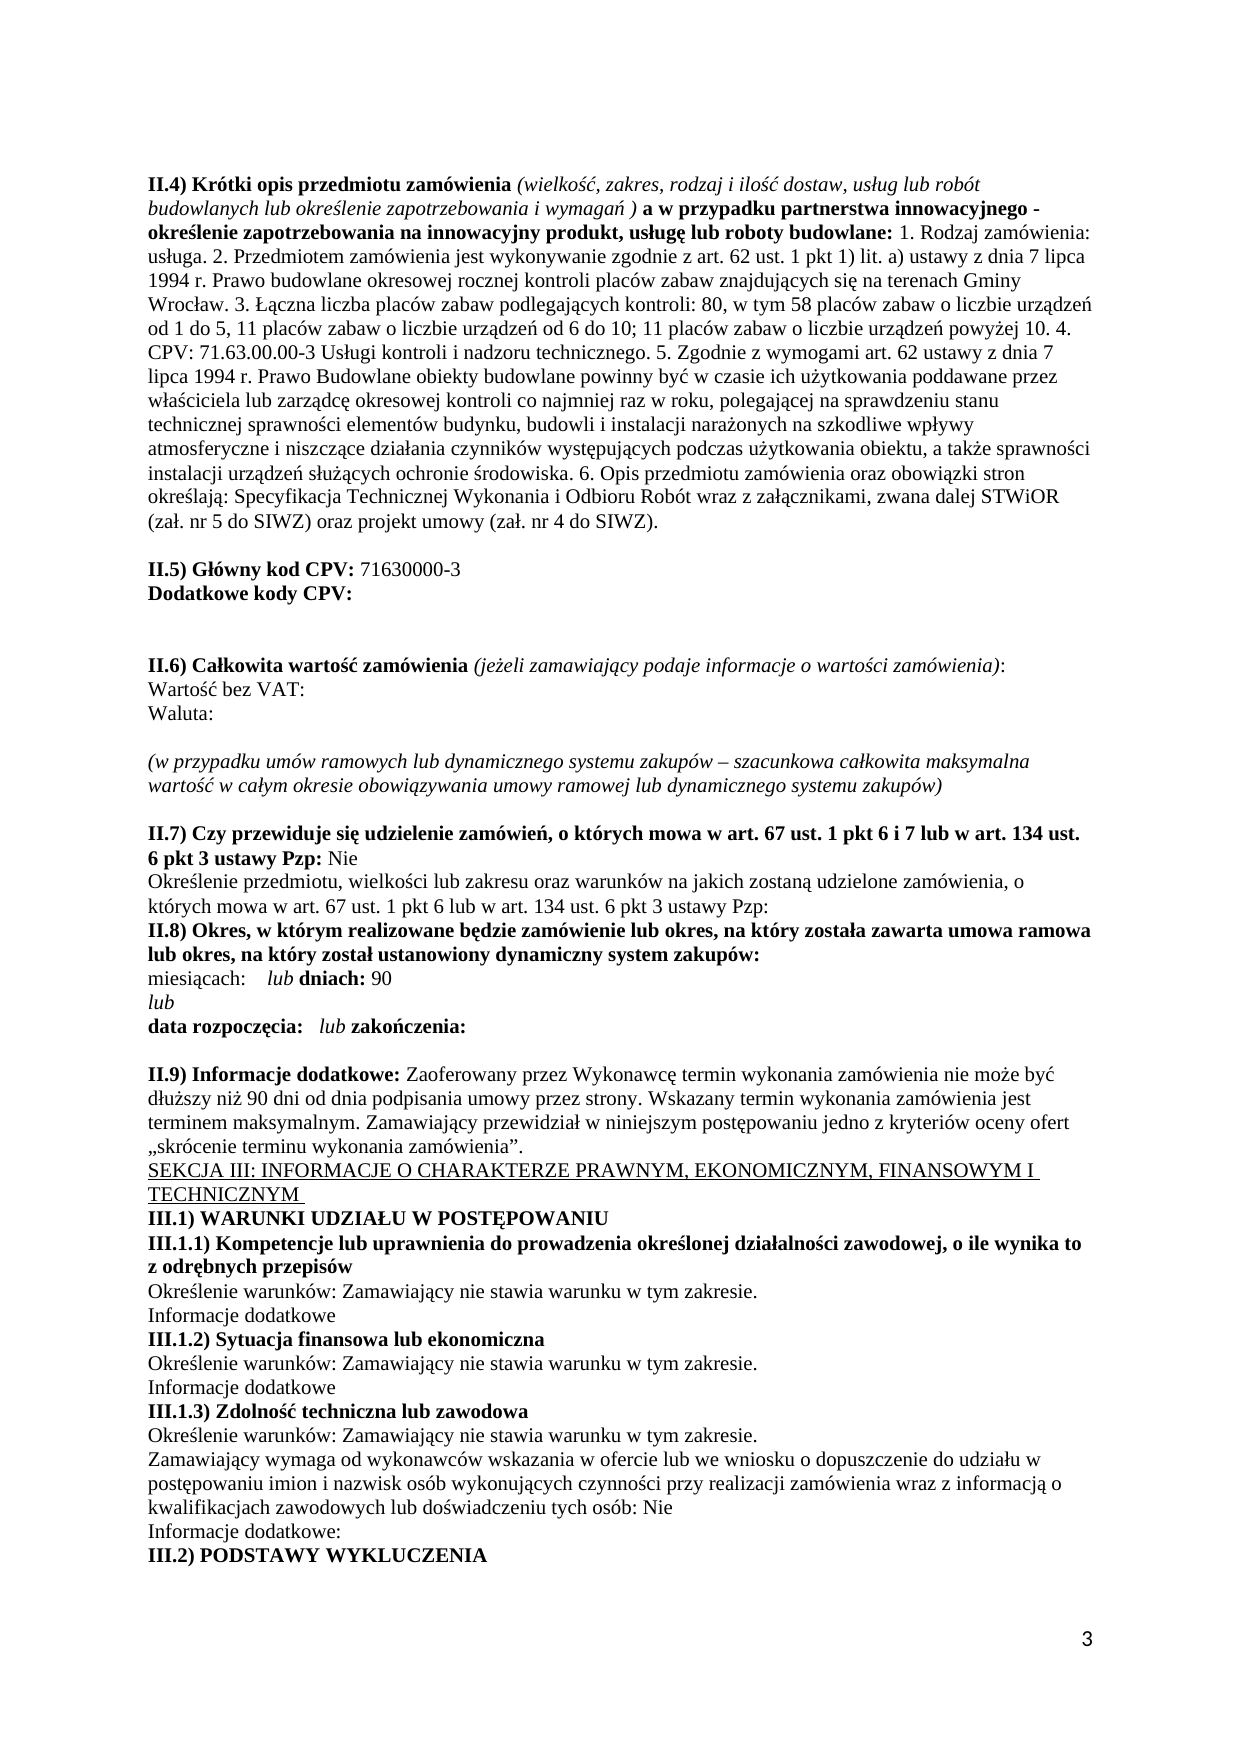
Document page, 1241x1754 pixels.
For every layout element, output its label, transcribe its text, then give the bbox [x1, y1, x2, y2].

text (w przypadku umów ramowych lub dynamicznego systemu zakupów – szacunkowa całkowita maksymalna wartość w całym okresie obowiązywania umowy ramowej lub dynamicznego systemu zakupów) [148, 725, 1093, 797]
text III.1.1) Kompetencje lub uprawnienia do prowadzenia określonej działalności zawodowej, o ile wynika to z odrębnych przepisów Określenie warunków: Zamawiający nie stawia warunku w tym zakresie. Informacje dodatkowe III.1.2) Sytuacja finansowa lub ekonomiczna Określenie warunków: Zamawiający nie stawia warunku w tym zakresie. Informacje dodatkowe III.1.3) Zdolność techniczna lub zawodowa Określenie warunków: Zamawiający nie stawia warunku w tym zakresie. Zamawiający wymaga od wykonawców wskazania w ofercie lub we wniosku o dopuszczenie do udziału w postępowaniu imion i nazwisk osób wykonujących czynności przy realizacji zamówienia wraz z informacją o kwalifikacjach zawodowych lub doświadczeniu tych osób: Nie Informacje dodatkowe: [148, 1230, 1093, 1543]
text SEKCJA III: INFORMACJE O CHARAKTERZE PRAWNYM, EKONOMICZNYM, FINANSOWYM I TECHNICZNYM [148, 1158, 1093, 1206]
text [148, 148, 1093, 725]
text III.2) PODSTAWY WYKLUCZENIA [148, 1543, 1093, 1567]
text III.1) WARUNKI UDZIAŁU W POSTĘPOWANIU [148, 1206, 1093, 1230]
text II.7) Czy przewiduje się udzielenie zamówień, o których mowa w art. 67 ust. 1 pkt 6 i 7 lub w art. 134 ust. 6 pkt 3 ustawy Pzp: Nie Określenie przedmiotu, wielkości lub zakresu oraz warunków na jakich zostaną udzielone zamówienia, o których mowa w art. 67 ust. 1 pkt 6 lub w art. 134 ust. 6 pkt 3 ustawy Pzp: II.8) Okres, w którym realizowane będzie zamówienie lub okres, na który została zawarta umowa ramowa lub okres, na który został ustanowiony dynamiczny system zakupów: miesiącach: lub dniach: 90 lub data rozpoczęcia: lub zakończenia: II.9) Informacje dodatkowe: Zaoferowany przez Wykonawcę termin wykonania zamówienia nie może być dłuższy niż 90 dni od dnia podpisania umowy przez strony. Wskazany termin wykonania zamówienia jest terminem maksymalnym. Zamawiający przewidział w niniejszym postępowaniu jedno z kryteriów oceny ofert „skrócenie terminu wykonania zamówienia”. [148, 797, 1093, 1158]
